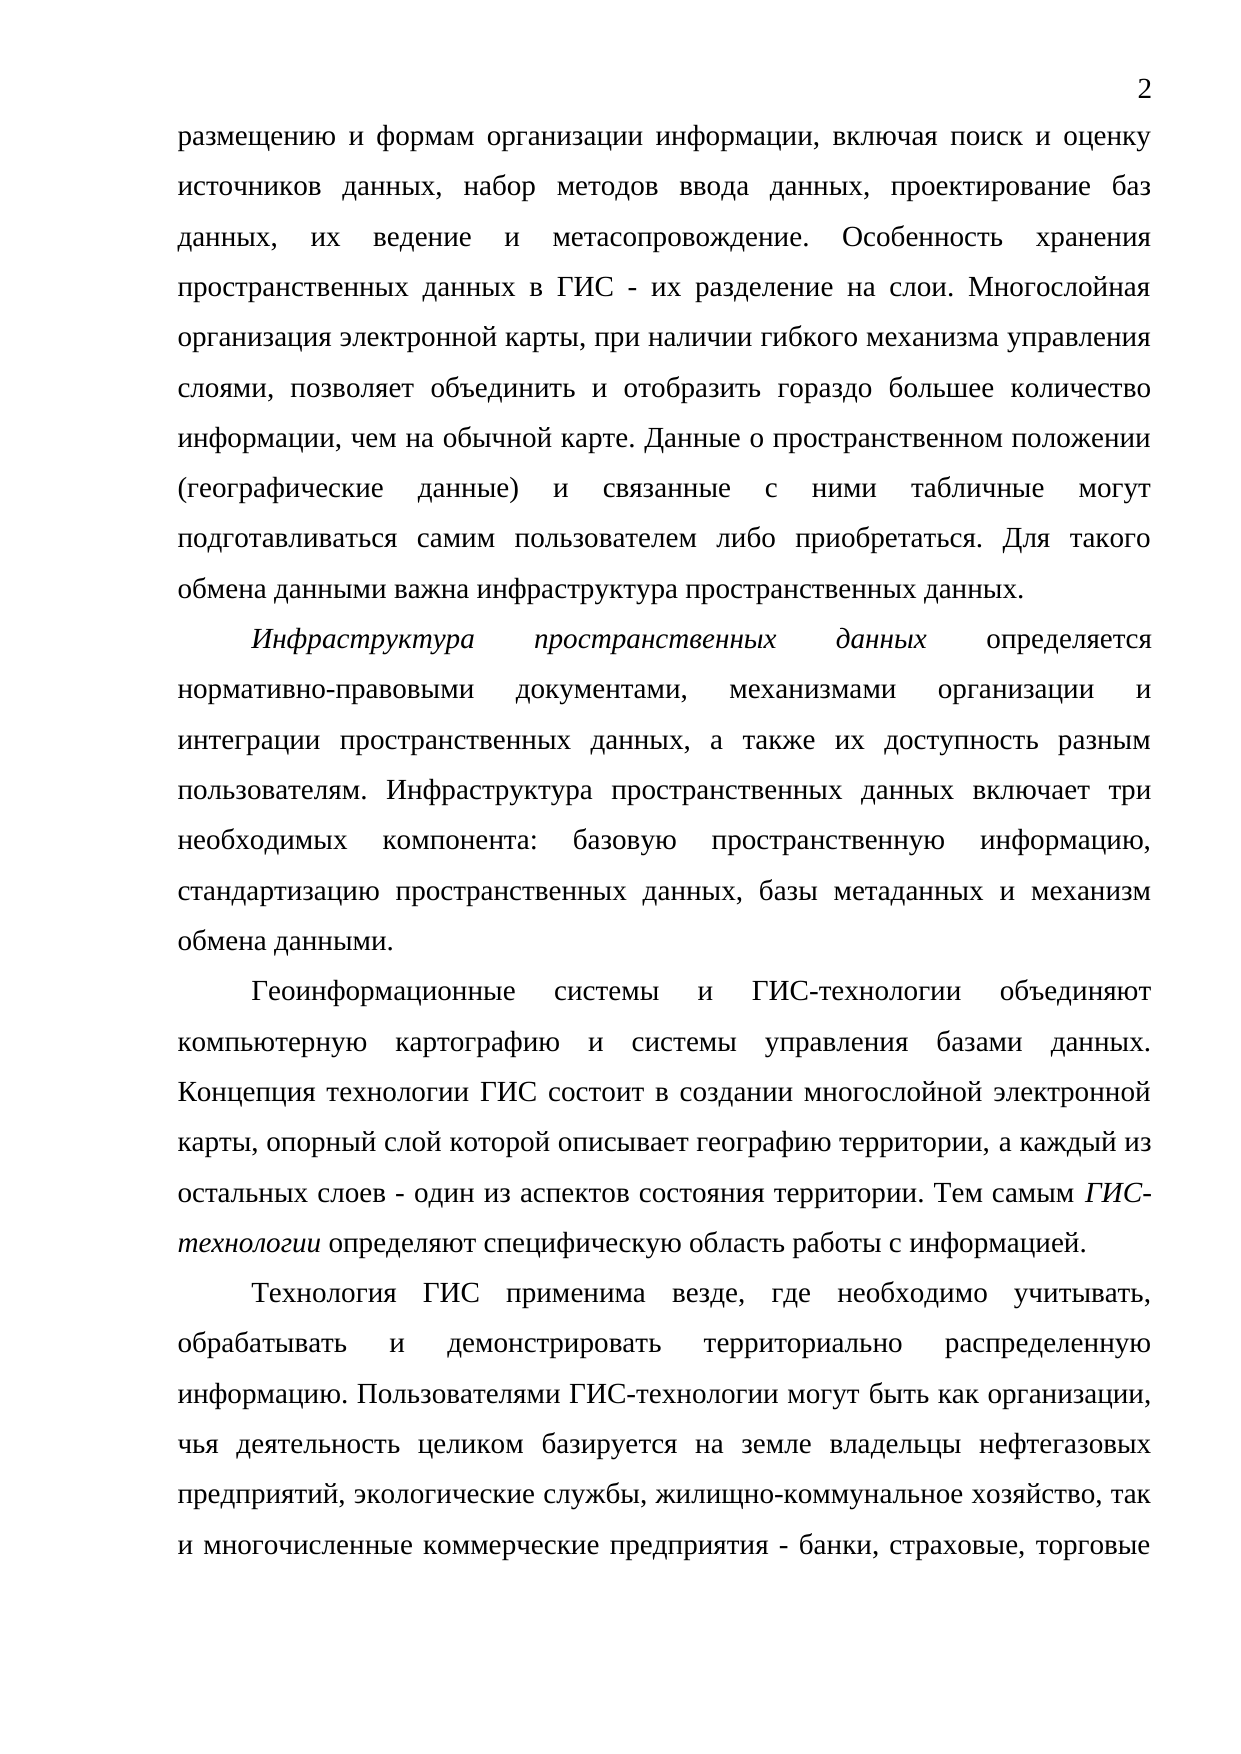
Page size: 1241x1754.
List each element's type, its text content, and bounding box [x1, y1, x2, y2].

text Геоинформационные системы и ГИС-технологии объединяют компьютерную картографию и системы управления базами данных. Концепция технологии ГИС состоит в создании многослойной электронной карты, опорный слой которой описывает географию территории, а каждый из остальных слоев - один из аспектов состояния территории. Тем самым ГИС-технологии определяют специфическую область работы с информацией. [177, 973, 1152, 1258]
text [177, 1275, 1152, 1560]
text Инфраструктура пространственных данных определяется нормативно-правовыми документами, механизмами организации и интеграции пространственных данных, а также их доступность разным пользователям. Инфраструктура пространственных данных включает три необходимых компонента: базовую пространственную информацию, стандартизацию пространственных данных, базы метаданных и механизм обмена данными. [177, 621, 1152, 957]
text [177, 118, 1152, 604]
